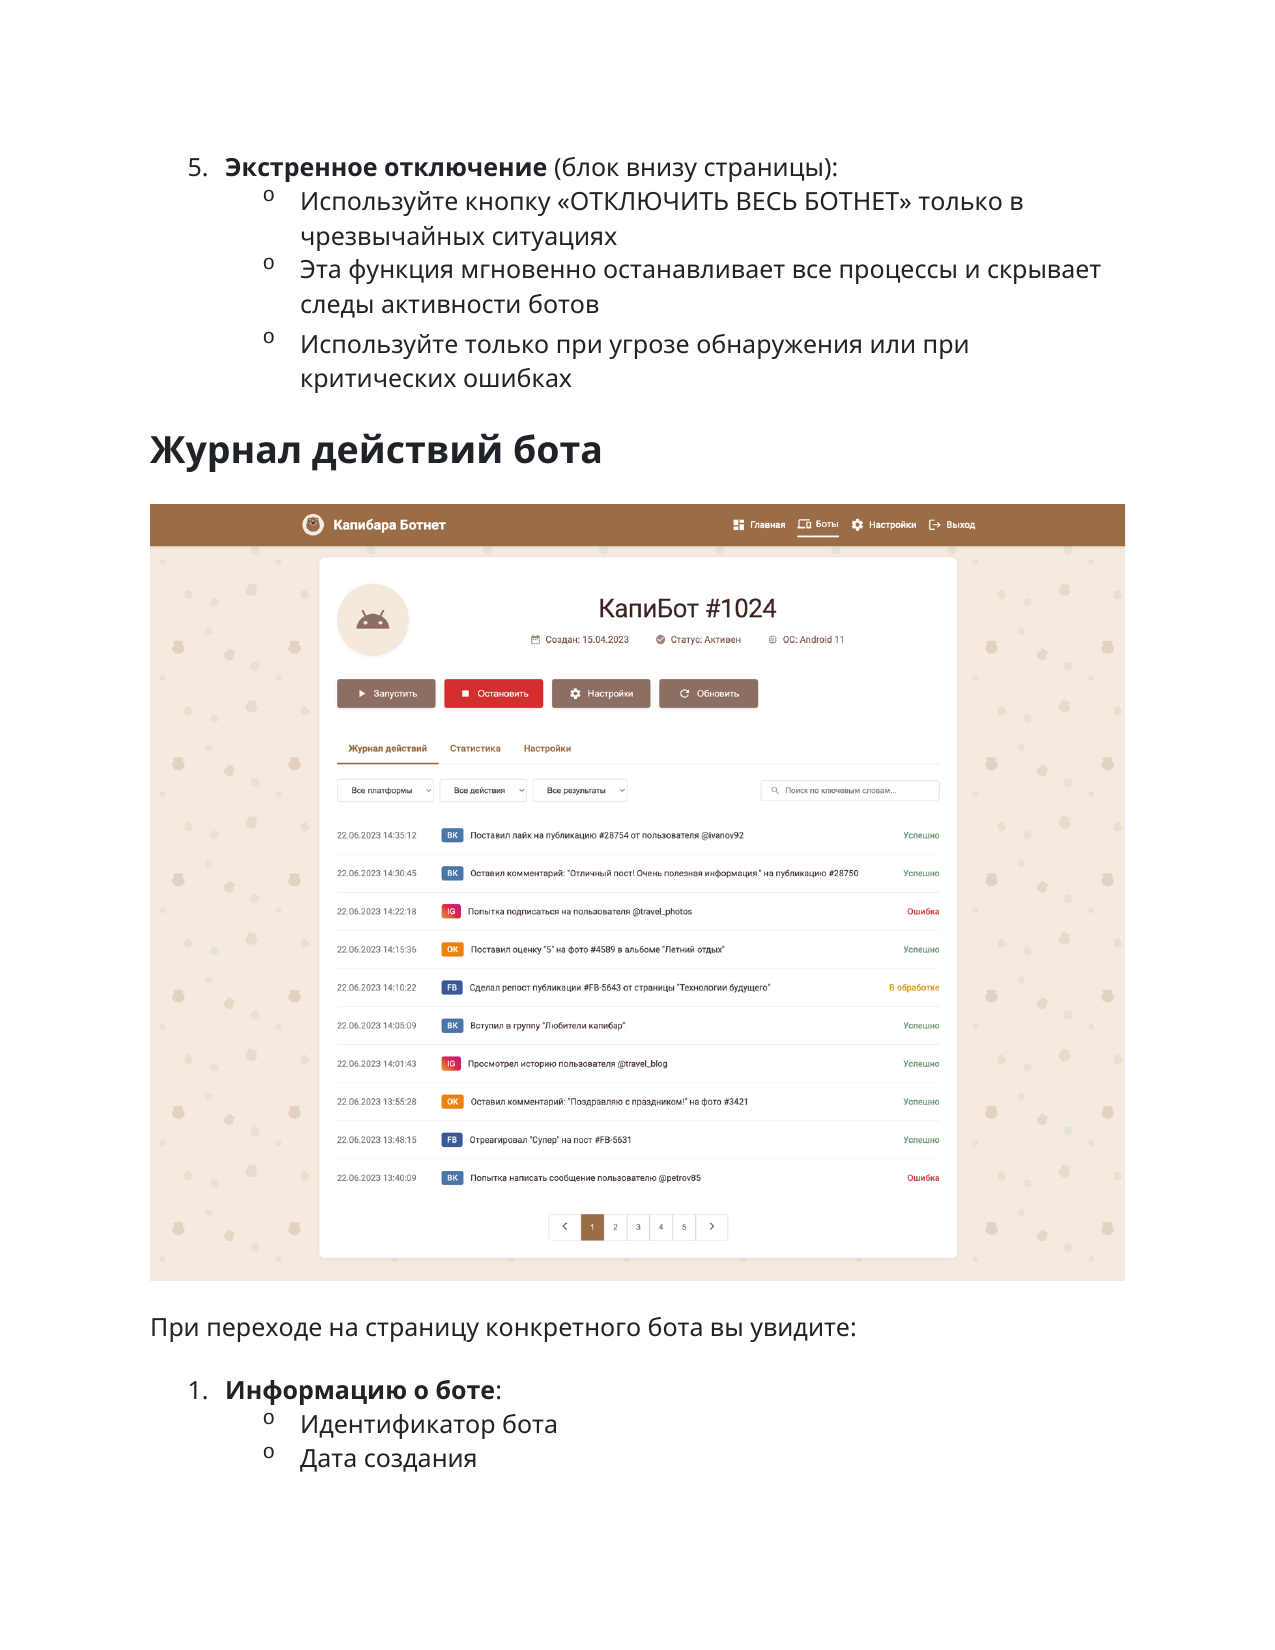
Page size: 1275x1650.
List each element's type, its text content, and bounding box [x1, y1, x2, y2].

list Эта функция мгновенно останавливает все процессы и скрывает следы активности ботов [262, 252, 1125, 320]
picture [150, 504, 1125, 1281]
list Идентификатор бота [262, 1407, 1125, 1441]
list Экстренное отключение (блок внизу страницы): [187, 150, 1125, 184]
list Дата создания [262, 1441, 1125, 1475]
list Информацию о боте: [187, 1373, 1125, 1407]
text При переходе на страницу конкретного бота вы увидите: [150, 1310, 1125, 1344]
list Используйте кнопку «ОТКЛЮЧИТЬ ВЕСЬ БОТНЕТ» только в чрезвычайных ситуациях [262, 184, 1125, 252]
list Используйте только при угрозе обнаружения или при критических ошибках [262, 327, 1125, 395]
text Журнал действий бота [150, 424, 1125, 475]
